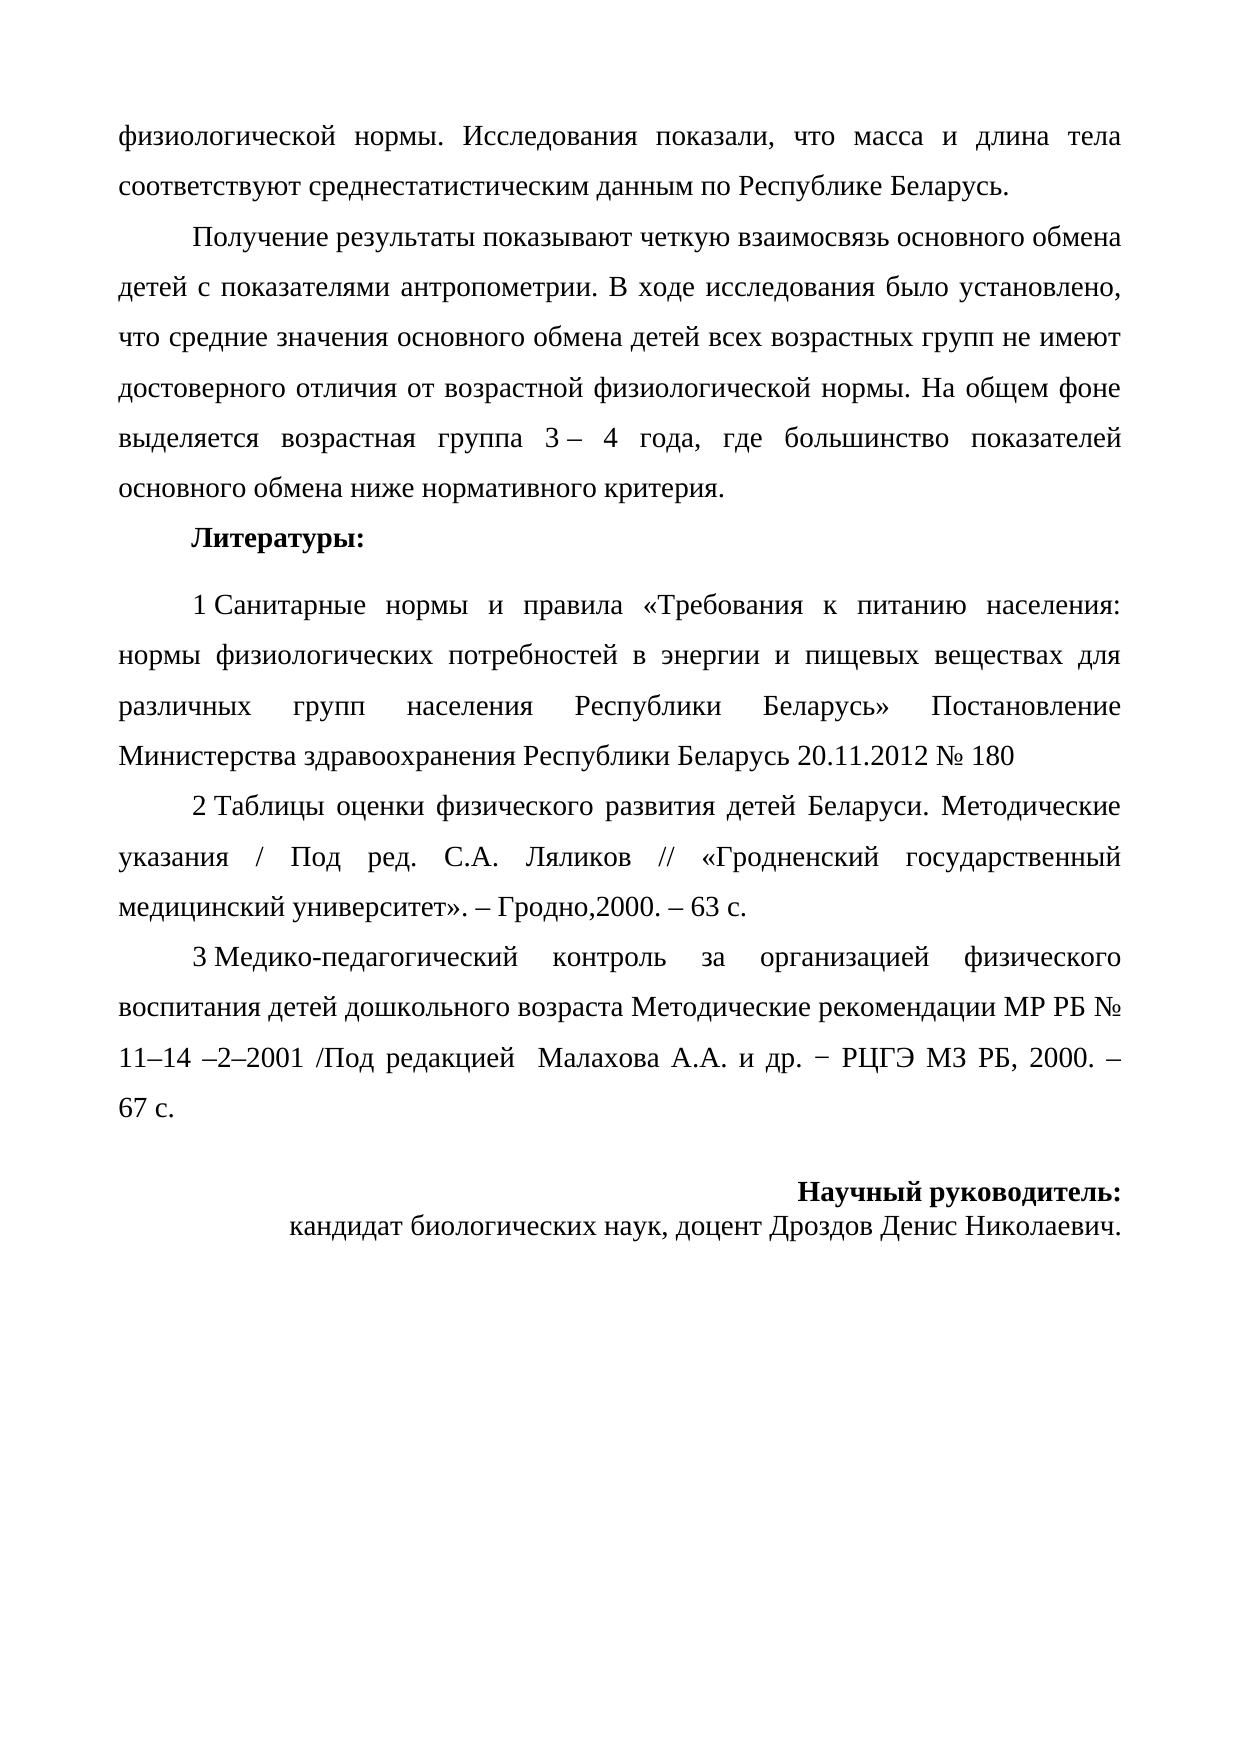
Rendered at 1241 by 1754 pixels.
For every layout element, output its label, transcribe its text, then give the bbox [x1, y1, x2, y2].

text Литературы: [191, 521, 1033, 554]
text кандидат биологических наук, доцент Дроздов Денис Николаевич. [155, 1208, 1122, 1241]
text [118, 118, 1122, 202]
text 1 Санитарные нормы и правила «Требования к питанию населения: нормы физиологических потребностей в энергии и пищевых веществах для различных групп населения Республики Беларусь» Постановление Министерства здравоохранения Республики Беларусь 20.11.2012 № 180 [118, 587, 1122, 772]
text Научный руководитель: [192, 1174, 1122, 1208]
text Получение результаты показывают четкую взаимосвязь основного обмена детей с показателями антропометрии. В ходе исследования было установлено, что средние значения основного обмена детей всех возрастных групп не имеют достоверного отличия от возрастной физиологической нормы. На общем фоне выделяется возрастная группа 3 – 4 года, где большинство показателей основного обмена ниже нормативного критерия. [118, 219, 1122, 504]
text 3 Медико-педагогический контроль за организацией физического воспитания детей дошкольного возраста Методические рекомендации МР РБ № 11–14 –2–2001 /Под редакцией Малахова А.А. и др. − РЦГЭ МЗ РБ, 2000. – 67 с. [118, 939, 1122, 1124]
text 2 Таблицы оценки физического развития детей Беларуси. Методические указания / Под ред. С.А. Ляликов // «Гродненский государственный медицинский университет». – Гродно,2000. – 63 с. [118, 788, 1122, 922]
